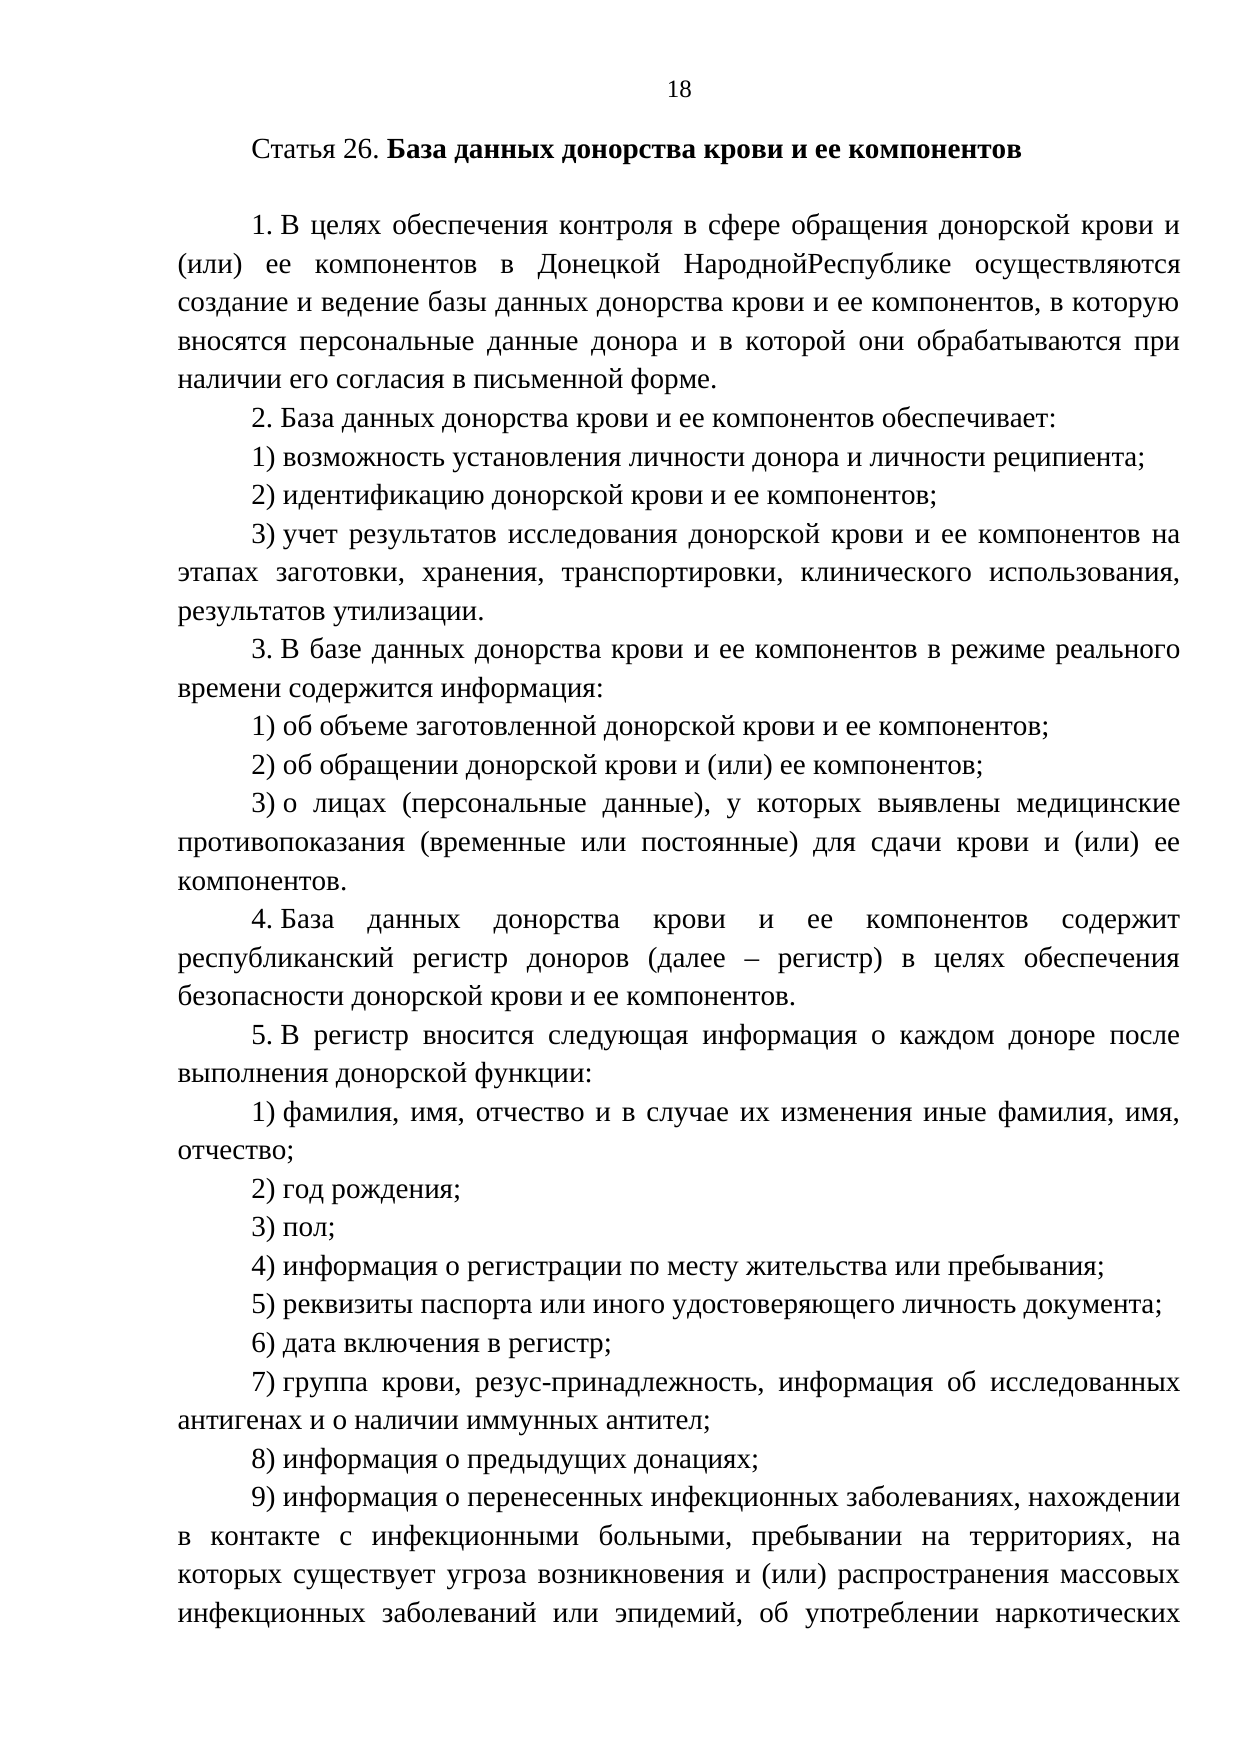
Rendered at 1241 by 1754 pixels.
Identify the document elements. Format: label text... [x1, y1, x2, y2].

list База данных донорства крови и ее компонентов обеспечивает: [177, 400, 1181, 434]
list В регистр вносится следующая информация о каждом доноре после выполнения донорской функции: [177, 1017, 1181, 1089]
list учет результатов исследования донорской крови и ее компонентов на этапах заготовки, хранения, транспортировки, клинического использования, результатов утилизации. [177, 516, 1181, 626]
list информация о предыдущих донациях; [177, 1441, 1181, 1474]
list фамилия, имя, отчество и в случае их изменения иные фамилия, имя, отчество; [177, 1094, 1181, 1166]
list В базе данных донорства крови и ее компонентов в режиме реального времени содержится информация: [177, 631, 1181, 703]
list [177, 1479, 1181, 1628]
list В целях обеспечения контроля в сфере обращения донорской крови и (или) ее компонентов в Донецкой НароднойРеспублике осуществляются создание и ведение базы данных донорства крови и ее компонентов, в которую вносятся персональные данные донора и в которой они обрабатываются при наличии его согласия в письменной форме. [177, 207, 1181, 395]
list пол; [177, 1209, 1181, 1243]
text Статья 26. База данных донорства крови и ее компонентов [177, 131, 1181, 165]
list об обращении донорской крови и (или) ее компонентов; [177, 747, 1181, 781]
list группа крови, резус-принадлежность, информация об исследованных антигенах и о наличии иммунных антител; [177, 1364, 1181, 1436]
list возможность установления личности донора и личности реципиента; [177, 439, 1181, 472]
list База данных донорства крови и ее компонентов содержит республиканский регистр доноров (далее – регистр) в целях обеспечения безопасности донорской крови и ее компонентов. [177, 901, 1181, 1012]
list о лицах (персональные данные), у которых выявлены медицинские противопоказания (временные или постоянные) для сдачи крови и (или) ее компонентов. [177, 786, 1181, 896]
list реквизиты паспорта или иного удостоверяющего личность документа; [177, 1287, 1181, 1320]
list об объеме заготовленной донорской крови и ее компонентов; [177, 708, 1181, 742]
list информация о регистрации по месту жительства или пребывания; [177, 1248, 1181, 1282]
list идентификацию донорской крови и ее компонентов; [177, 477, 1181, 511]
list дата включения в регистр; [177, 1325, 1181, 1359]
list год рождения; [177, 1171, 1181, 1204]
